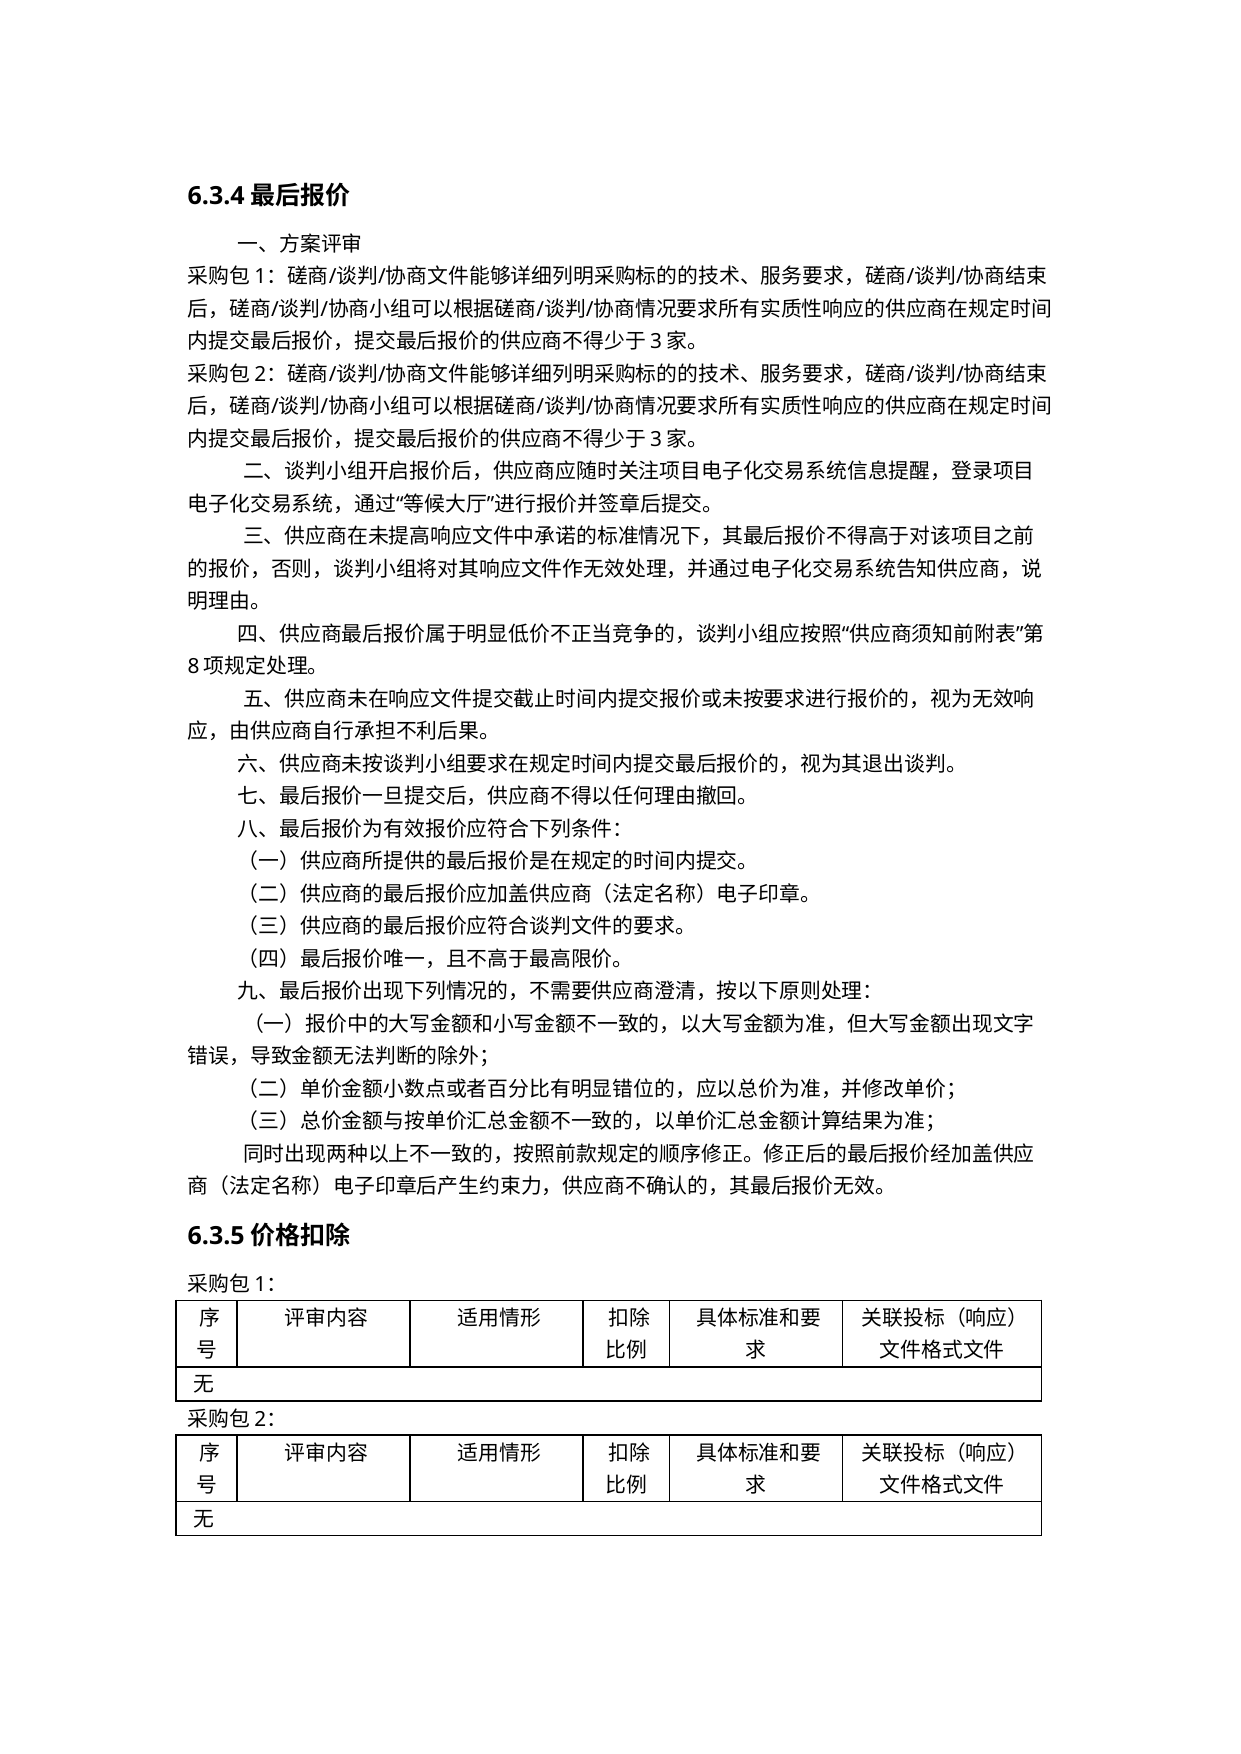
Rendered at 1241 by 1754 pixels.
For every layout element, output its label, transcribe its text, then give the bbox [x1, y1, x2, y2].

table_header 具体标准和要求 [670, 1436, 842, 1501]
text 6.3.5价格扣除 [187, 1202, 1053, 1267]
text （三）供应商的最后报价应符合谈判文件的要求。 [187, 909, 1053, 942]
text 采购包1：磋商/谈判/协商文件能够详细列明采购标的的技术、服务要求，磋商/谈判/协商结束后，磋商/谈判/协商小组可以根据磋商/谈判/协商情况要求所有实质性响应的供应商在规定时间内提交最后报价，提交最后报价的供应商不得少于3家。 [187, 259, 1053, 357]
text 一、方案评审 [187, 227, 1053, 259]
text 五、供应商未在响应文件提交截止时间内提交报价或未按要求进行报价的，视为无效响应，由供应商自行承担不利后果。 [187, 682, 1053, 747]
text （二）单价金额小数点或者百分比有明显错位的，应以总价为准，并修改单价； [187, 1072, 1053, 1104]
table_header 评审内容 [238, 1436, 409, 1501]
table_header 具体标准和要求 [670, 1301, 842, 1366]
text 四、供应商最后报价属于明显低价不正当竞争的，谈判小组应按照“供应商须知前附表”第8项规定处理。 [187, 617, 1053, 682]
table_header 序号 [177, 1301, 236, 1366]
text （四）最后报价唯一，且不高于最高限价。 [187, 942, 1053, 974]
text 三、供应商在未提高响应文件中承诺的标准情况下，其最后报价不得高于对该项目之前的报价，否则，谈判小组将对其响应文件作无效处理，并通过电子化交易系统告知供应商，说明理由。 [187, 519, 1053, 617]
table_cell 无 [177, 1502, 1041, 1535]
table_header 关联投标（响应）文件格式文件 [843, 1436, 1041, 1501]
text 九、最后报价出现下列情况的，不需要供应商澄清，按以下原则处理： [187, 974, 1053, 1007]
text 八、最后报价为有效报价应符合下列条件： [187, 812, 1053, 844]
text （一）供应商所提供的最后报价是在规定的时间内提交。 [187, 844, 1053, 877]
text 采购包2：磋商/谈判/协商文件能够详细列明采购标的的技术、服务要求，磋商/谈判/协商结束后，磋商/谈判/协商小组可以根据磋商/谈判/协商情况要求所有实质性响应的供应商在规定时间内提交最后报价，提交最后报价的供应商不得少于3家。 [187, 357, 1053, 454]
text 采购包1： [187, 1267, 1053, 1299]
table_header 关联投标（响应）文件格式文件 [843, 1301, 1041, 1366]
table_header 扣除比例 [584, 1301, 669, 1366]
table_header 适用情形 [411, 1436, 582, 1501]
text 采购包2： [187, 1402, 1053, 1434]
table_cell 无 [177, 1368, 1041, 1400]
text （二）供应商的最后报价应加盖供应商（法定名称）电子印章。 [187, 877, 1053, 909]
table_header 评审内容 [238, 1301, 409, 1366]
table_header 序号 [177, 1436, 236, 1501]
text 六、供应商未按谈判小组要求在规定时间内提交最后报价的，视为其退出谈判。 [187, 747, 1053, 779]
text 同时出现两种以上不一致的，按照前款规定的顺序修正。修正后的最后报价经加盖供应商（法定名称）电子印章后产生约束力，供应商不确认的，其最后报价无效。 [187, 1137, 1053, 1202]
text （一）报价中的大写金额和小写金额不一致的，以大写金额为准，但大写金额出现文字错误，导致金额无法判断的除外； [187, 1007, 1053, 1072]
text （三）总价金额与按单价汇总金额不一致的，以单价汇总金额计算结果为准； [187, 1104, 1053, 1137]
text 6.3.4最后报价 [187, 162, 1053, 227]
text 七、最后报价一旦提交后，供应商不得以任何理由撤回。 [187, 779, 1053, 812]
table_header 扣除比例 [584, 1436, 669, 1501]
table_header 适用情形 [411, 1301, 582, 1366]
text 二、谈判小组开启报价后，供应商应随时关注项目电子化交易系统信息提醒，登录项目电子化交易系统，通过“等候大厅”进行报价并签章后提交。 [187, 454, 1053, 519]
